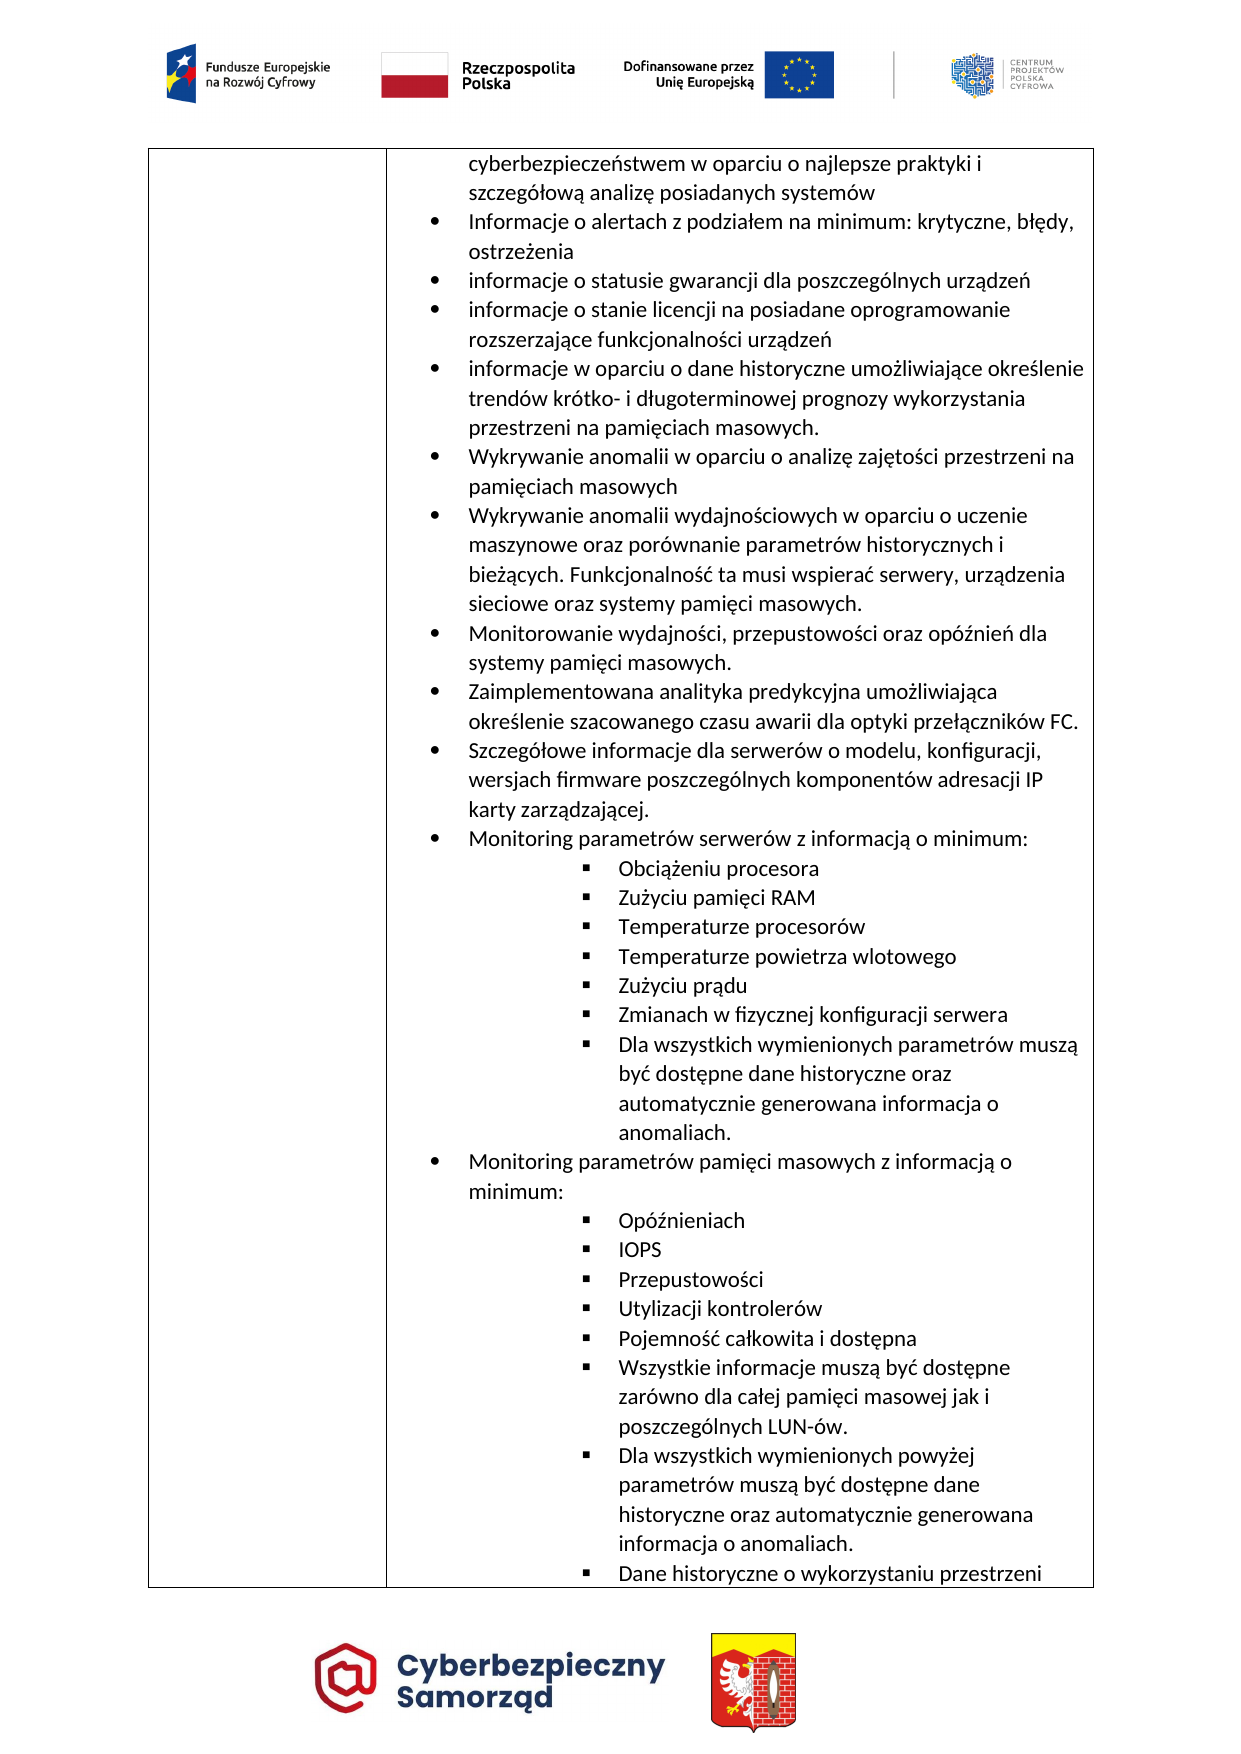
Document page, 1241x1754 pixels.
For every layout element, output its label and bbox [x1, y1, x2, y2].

table_cell [387, 149, 1093, 1587]
picture [711, 1633, 796, 1733]
picture [311, 1640, 670, 1722]
picture [147, 23, 1093, 123]
table_cell [149, 149, 386, 1587]
